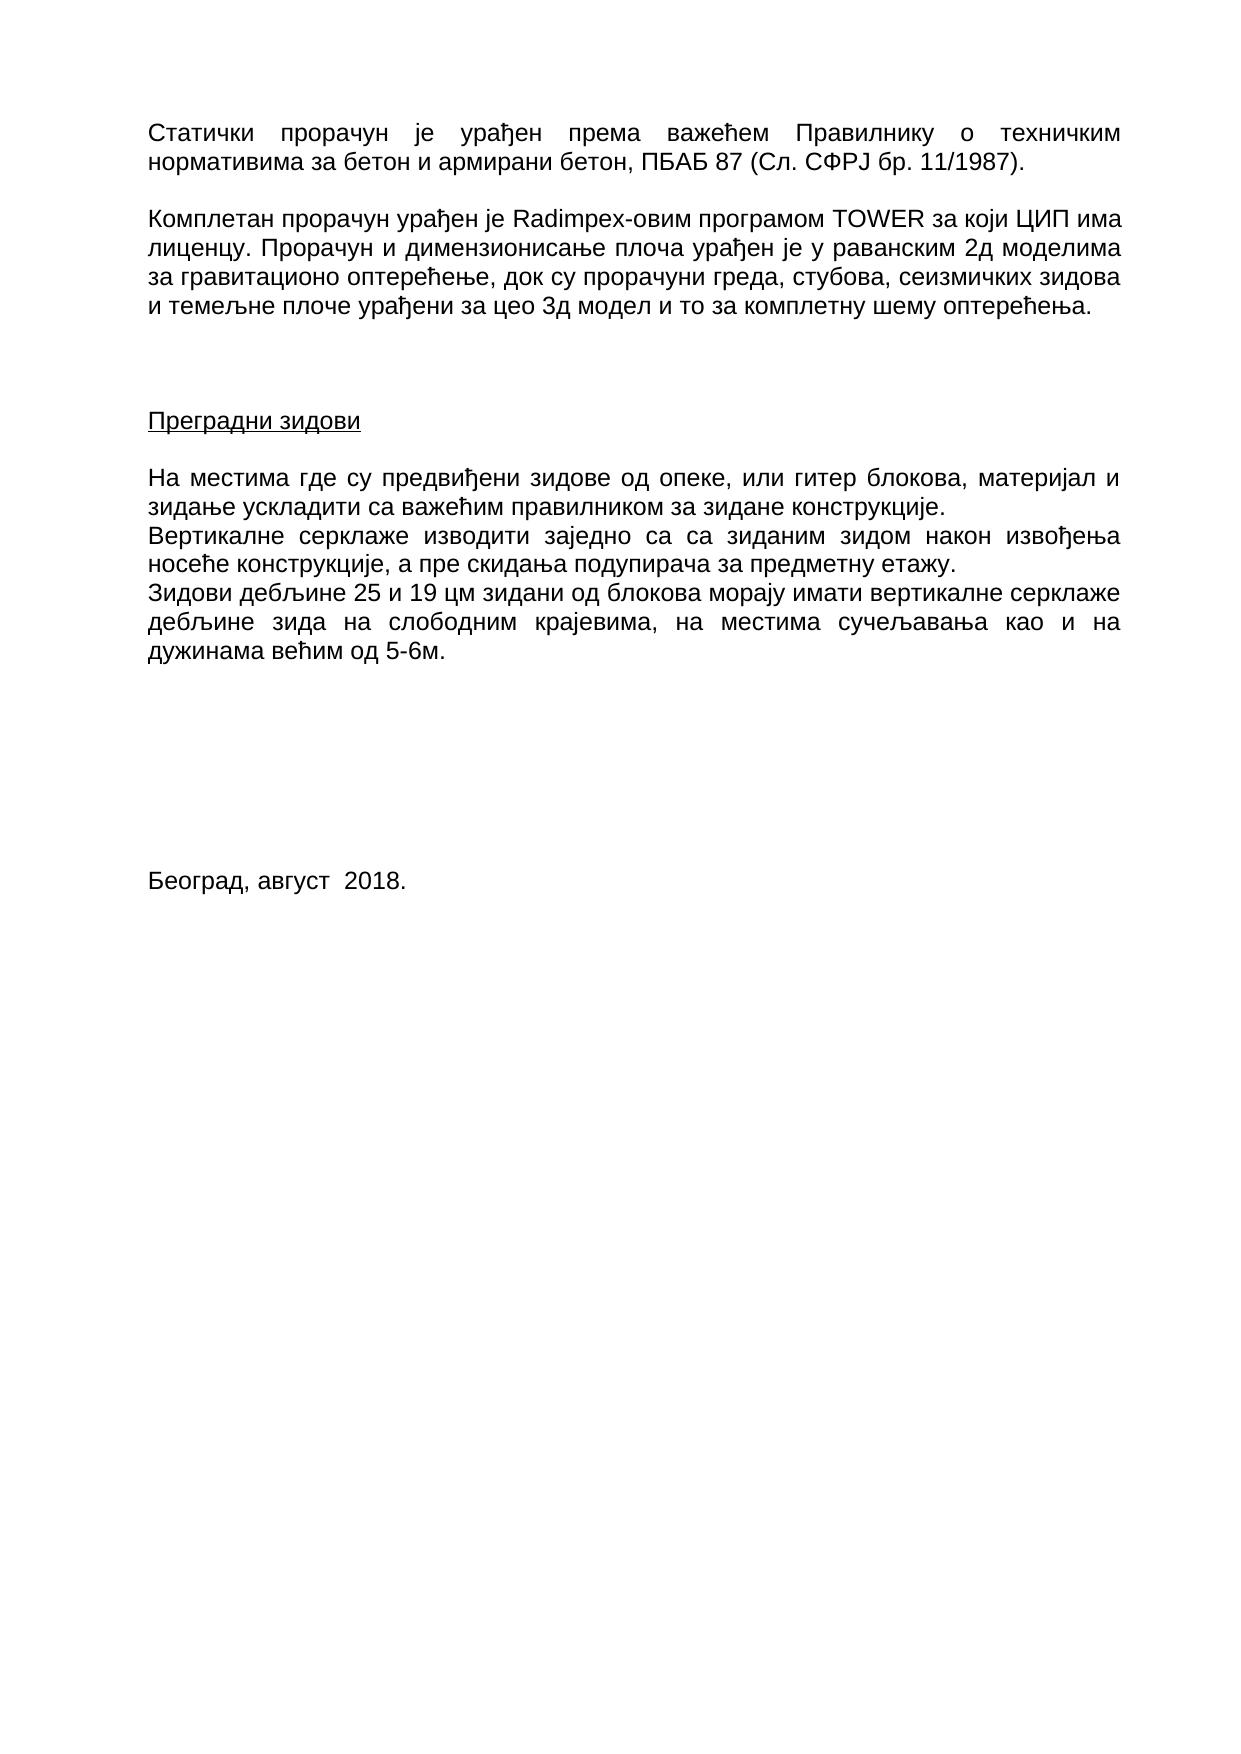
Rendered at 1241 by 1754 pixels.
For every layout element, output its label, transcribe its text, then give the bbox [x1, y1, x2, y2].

text Статички прорачун је урађен према важећем Правилнику о техничким нормативима за бетон и армирани бетон, ПБАБ 87 (Сл. СФРЈ бр. 11/1987). [148, 118, 1122, 176]
text Вертикалне серклаже изводити заједно са са зиданим зидом након извођења носеће конструкције, а пре скидања подупирача за предметну етажу. [148, 521, 1122, 578]
text Комплетан прорачун урађен је Radimpex-oвим програмом TOWER за који ЦИП има лиценцу. Прорачун и димензионисање плоча урађен је у раванским 2д моделима за гравитационо оптерећење, док су прорачуни греда, стубова, сеизмичких зидова и темељне плоче урађени за цео 3д модел и то за комплетну шему оптерећења. [148, 204, 1122, 319]
text Београд, август 2018. [148, 866, 1122, 894]
text На местима где су предвиђени зидове од опеке, или гитер блокова, материјал и зидање ускладити са важећим правилником за зидане конструкције. [148, 463, 1122, 521]
text Преградни зидови [148, 406, 1122, 434]
text Зидови дебљине 25 и 19 цм зидани од блокова морају имати вертикалне серклаже дебљине зида на слободним крајевима, на местима сучељавања као и на дужинама већим од 5-6м. [148, 578, 1122, 664]
